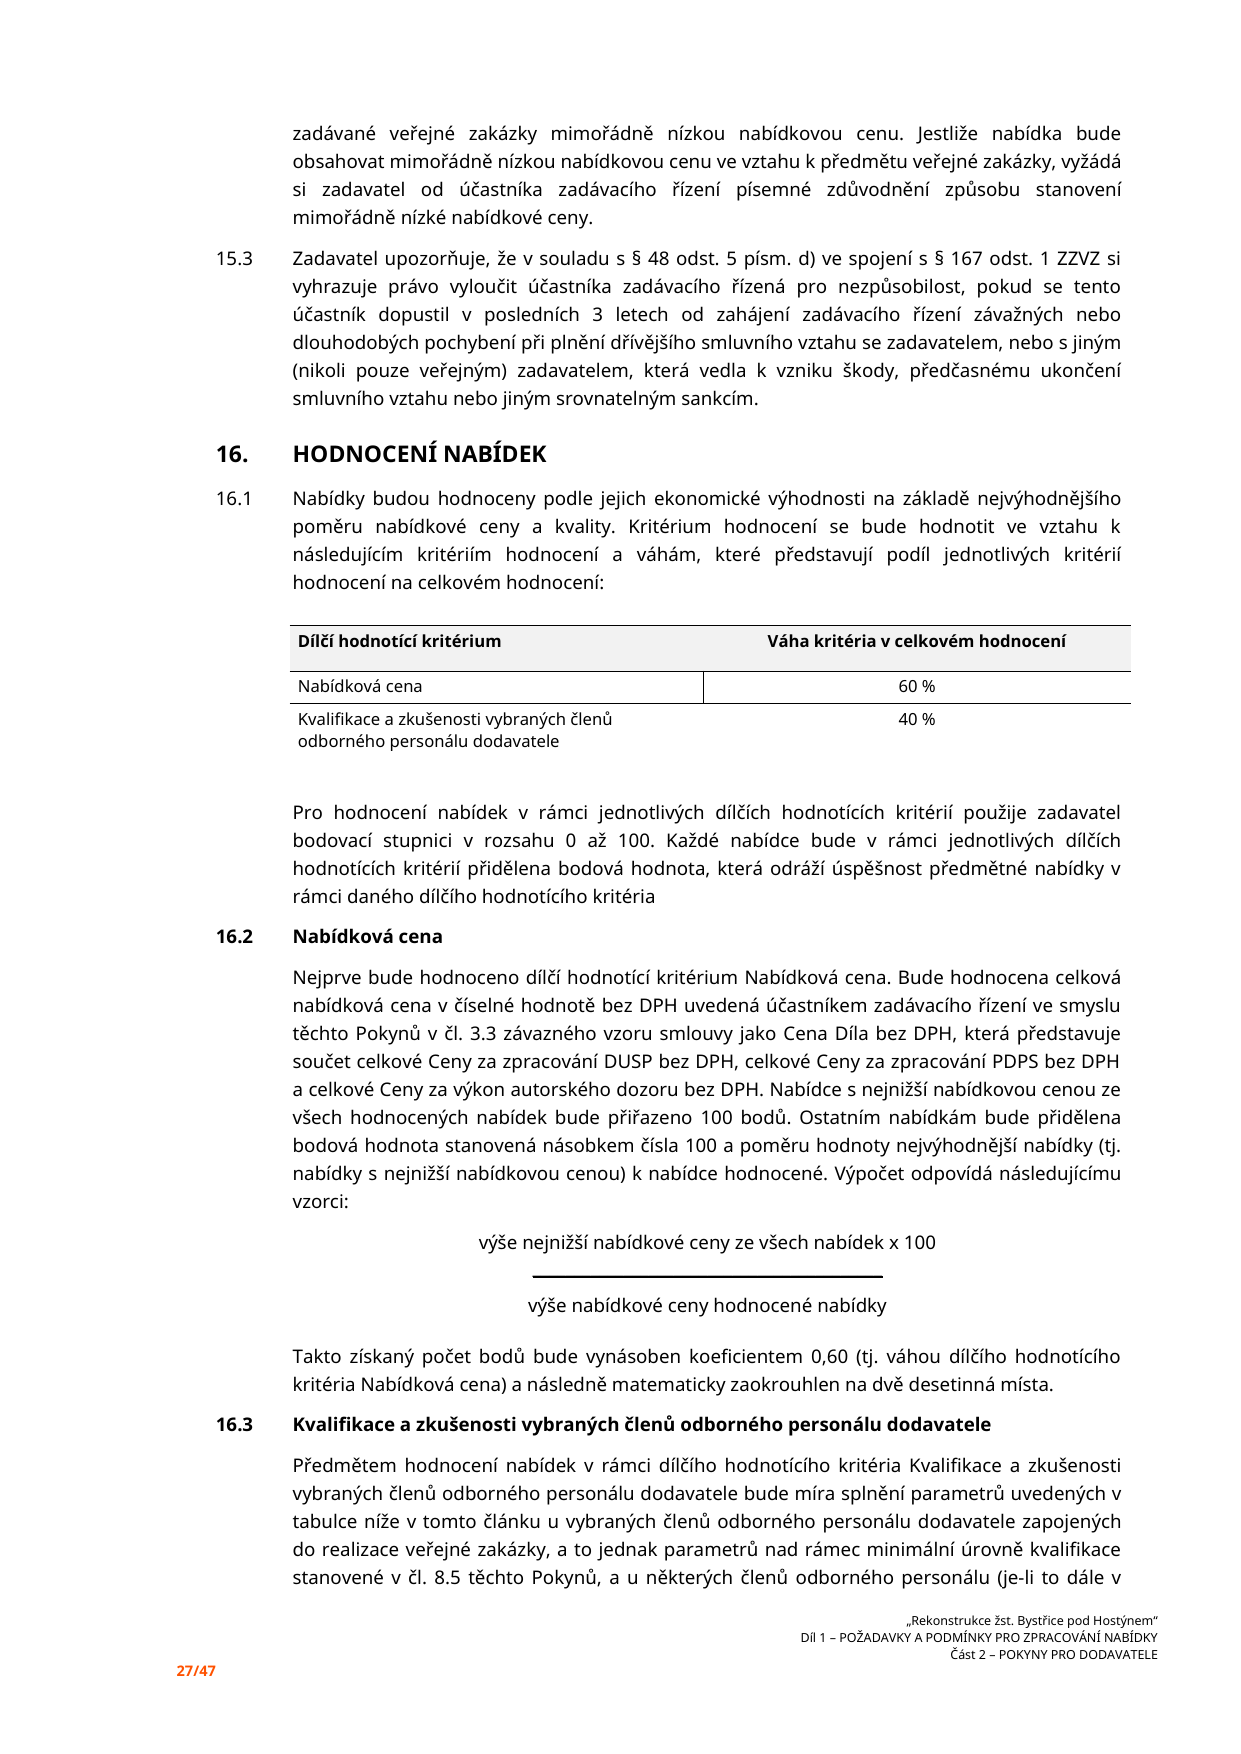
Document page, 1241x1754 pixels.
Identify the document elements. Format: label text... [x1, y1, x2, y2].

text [216, 121, 1122, 230]
table_cell 60 % [704, 672, 1131, 703]
table_header Dílčí hodnotící kritérium [290, 626, 703, 671]
text Kvalifikace a zkušenosti vybraných členů odborného personálu dodavatele [216, 1412, 1122, 1437]
list __________________________________________ [292, 1254, 1122, 1280]
table_header Váha kritéria v celkovém hodnocení [703, 626, 1131, 671]
list výše nabídkové ceny hodnocené nabídky [292, 1292, 1122, 1318]
list Pro hodnocení nabídek v rámci jednotlivých dílčích hodnotících kritérií použije zadavatel bodovací stupnici v rozsahu 0 až 100. Každé nabídce bude v rámci jednotlivých dílčích hodnotících kritérií přidělena bodová hodnota, která odráží úspěšnost předmětné nabídky v rámci daného dílčího hodnotícího kritéria [292, 799, 1122, 909]
table_cell Kvalifikace a zkušenosti vybraných členů odborného personálu dodavatele [290, 704, 703, 759]
text Nabídková cena [216, 924, 1122, 949]
text HODNOCENÍ NABÍDEK [216, 438, 1122, 469]
text Zadavatel upozorňuje, že v souladu s § 48 odst. 5 písm. d) ve spojení s § 167 odst. 1 ZZVZ si vyhrazuje právo vyloučit účastníka zadávacího řízená pro nezpůsobilost, pokud se tento účastník dopustil v posledních 3 letech od zahájení zadávacího řízení závažných nebo dlouhodobých pochybení při plnění dřívějšího smluvního vztahu se zadavatelem, nebo s jiným (nikoli pouze veřejným) zadavatelem, která vedla k vzniku škody, předčasnému ukončení smluvního vztahu nebo jiným srovnatelným sankcím. [216, 245, 1122, 411]
list výše nejnižší nabídkové ceny ze všech nabídek x 100 [292, 1229, 1122, 1254]
table_cell 40 % [703, 704, 1131, 759]
list Takto získaný počet bodů bude vynásoben koeficientem 0,60 (tj. váhou dílčího hodnotícího kritéria Nabídková cena) a následně matematicky zaokrouhlen na dvě desetinná místa. [292, 1343, 1122, 1397]
text Nabídky budou hodnoceny podle jejich ekonomické výhodnosti na základě nejvýhodnějšího poměru nabídkové ceny a kvality. Kritérium hodnocení se bude hodnotit ve vztahu k následujícím kritériím hodnocení a váhám, které představují podíl jednotlivých kritérií hodnocení na celkovém hodnocení: [216, 485, 1122, 595]
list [292, 1452, 1122, 1590]
table_cell Nabídková cena [290, 672, 703, 703]
list Nejprve bude hodnoceno dílčí hodnotící kritérium Nabídková cena. Bude hodnocena celková nabídková cena v číselné hodnotě bez DPH uvedená účastníkem zadávacího řízení ve smyslu těchto Pokynů v čl. 3.3 závazného vzoru smlouvy jako Cena Díla bez DPH, která představuje součet celkové Ceny za zpracování DUSP bez DPH, celkové Ceny za zpracování PDPS bez DPH a celkové Ceny za výkon autorského dozoru bez DPH. Nabídce s nejnižší nabídkovou cenou ze všech hodnocených nabídek bude přiřazeno 100 bodů. Ostatním nabídkám bude přidělena bodová hodnota stanovená násobkem čísla 100 a poměru hodnoty nejvýhodnější nabídky (tj. nabídky s nejnižší nabídkovou cenou) k nabídce hodnocené. Výpočet odpovídá následujícímu vzorci: [292, 964, 1122, 1214]
